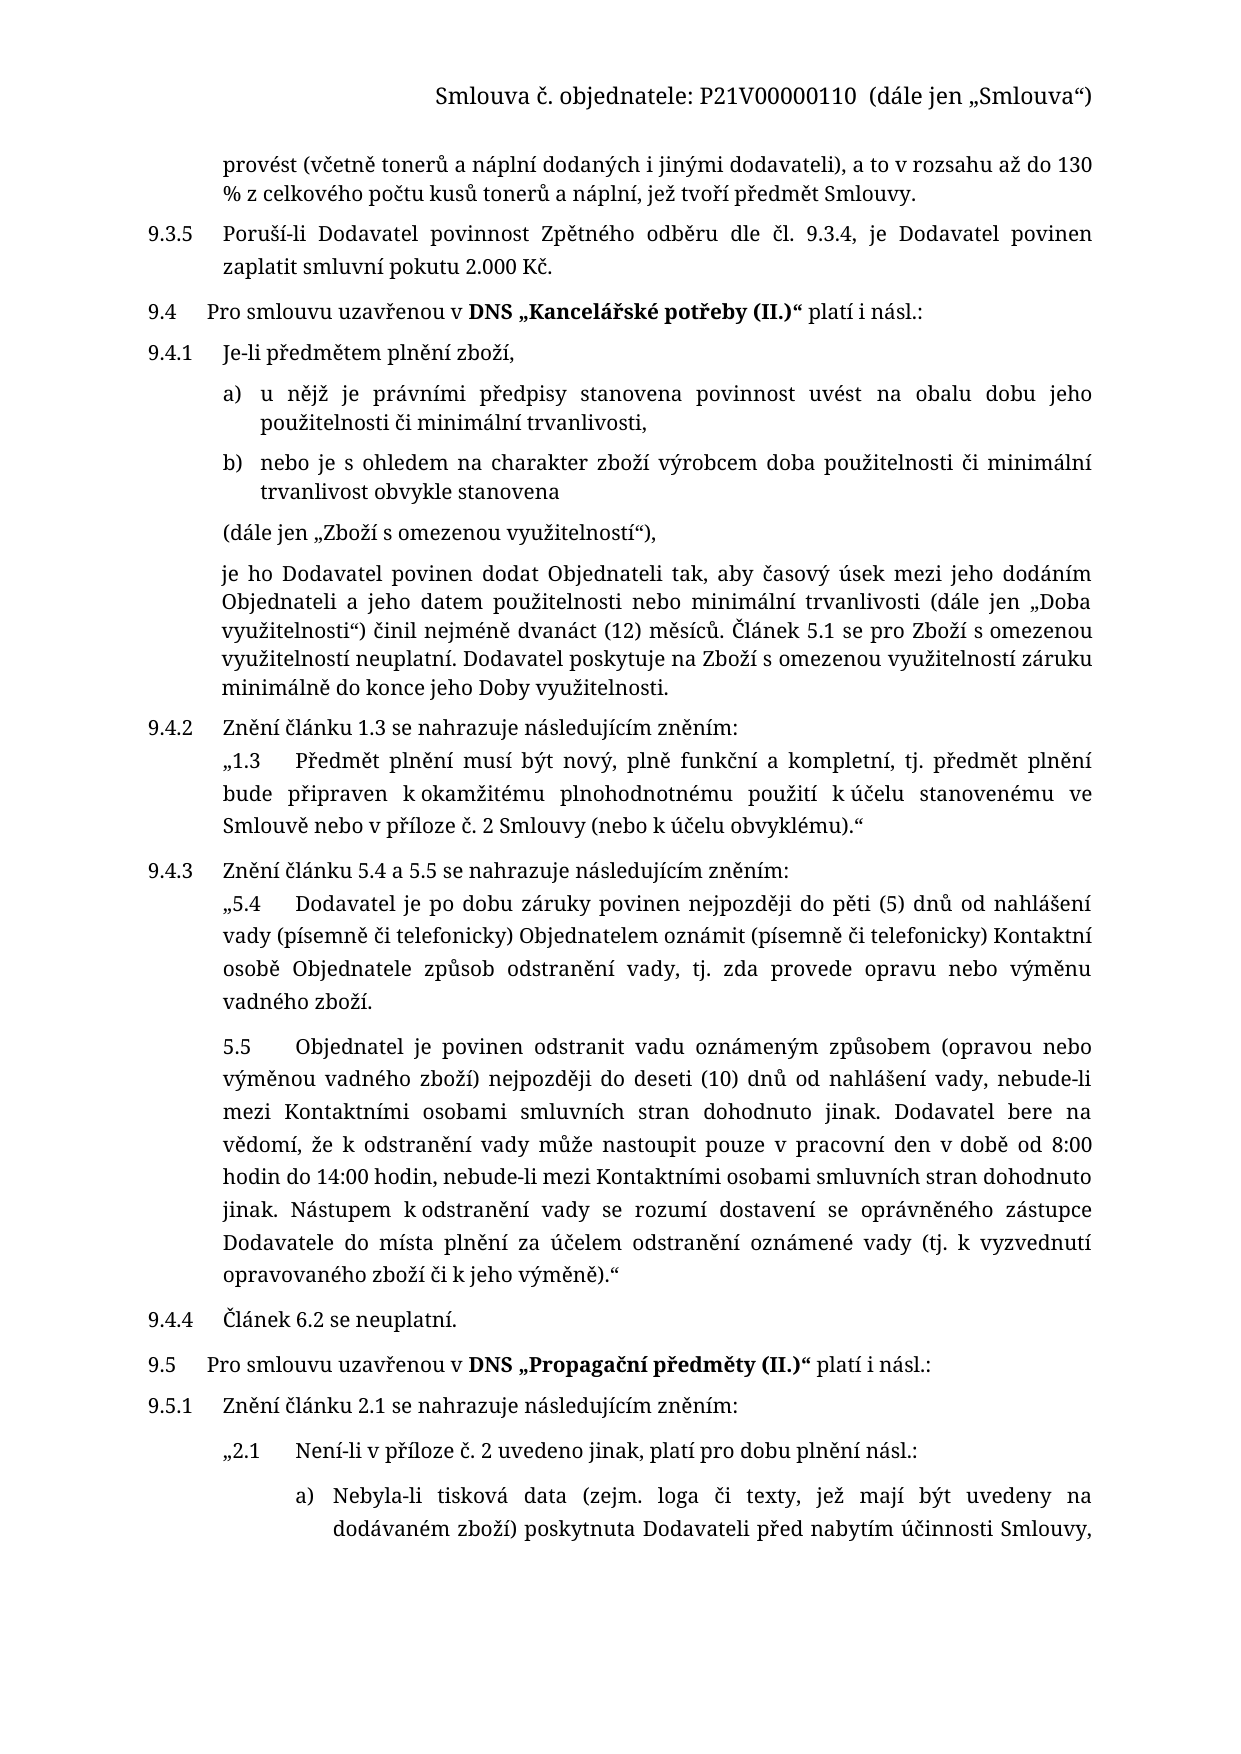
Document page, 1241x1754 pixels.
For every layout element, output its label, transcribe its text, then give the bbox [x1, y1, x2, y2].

list „5.4 Dodavatel je po dobu záruky povinen nejpozději do pěti (5) dnů od nahlášení vady (písemně či telefonicky) Objednatelem oznámit (písemně či telefonicky) Kontaktní osobě Objednatele způsob odstranění vady, tj. zda provede opravu nebo výměnu vadného zboží. [223, 889, 1093, 1015]
list u nějž je právními předpisy stanovena povinnost uvést na obalu dobu jeho použitelnosti či minimální trvanlivosti, [223, 379, 1093, 436]
list Je-li předmětem plnění zboží, [148, 338, 1093, 367]
list Znění článku 2.1 se nahrazuje následujícím zněním: [148, 1391, 1093, 1420]
list Znění článku 1.3 se nahrazuje následujícím zněním: [148, 713, 1093, 742]
text je ho Dodavatel povinen dodat Objednateli tak, aby časový úsek mezi jeho dodáním Objednateli a jeho datem použitelnosti nebo minimální trvanlivosti (dále jen „Doba využitelnosti“) činil nejméně dvanáct (12) měsíců. Článek 5.1 se pro Zboží s omezenou využitelností neuplatní. Dodavatel poskytuje na Zboží s omezenou využitelností záruku minimálně do konce jeho Doby využitelnosti. [221, 559, 1093, 701]
list Znění článku 5.4 a 5.5 se nahrazuje následujícím zněním: [148, 856, 1093, 885]
list Pro smlouvu uzavřenou v DNS „Kancelářské potřeby (II.)“ platí i násl.: [148, 297, 1093, 326]
list „2.1 Není-li v příloze č. 2 uvedeno jinak, platí pro dobu plnění násl.: [223, 1436, 1093, 1465]
list „1.3 Předmět plnění musí být nový, plně funkční a kompletní, tj. předmět plnění bude připraven k okamžitému plnohodnotnému použití k účelu stanovenému ve Smlouvě nebo v příloze č. 2 Smlouvy (nebo k účelu obvyklému).“ [223, 746, 1093, 840]
list 5.5 Objednatel je povinen odstranit vadu oznámeným způsobem (opravou nebo výměnou vadného zboží) nejpozději do deseti (10) dnů od nahlášení vady, nebude-li mezi Kontaktními osobami smluvních stran dohodnuto jinak. Dodavatel bere na vědomí, že k odstranění vady může nastoupit pouze v pracovní den v době od 8:00 hodin do 14:00 hodin, nebude-li mezi Kontaktními osobami smluvních stran dohodnuto jinak. Nástupem k odstranění vady se rozumí dostavení se oprávněného zástupce Dodavatele do místa plnění za účelem odstranění oznámené vady (tj. k vyzvednutí opravovaného zboží či k jeho výměně).“ [223, 1032, 1093, 1289]
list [295, 1482, 1093, 1543]
text (dále jen „Zboží s omezenou využitelností“), [223, 518, 1093, 546]
list nebo je s ohledem na charakter zboží výrobcem doba použitelnosti či minimální trvanlivost obvykle stanovena [223, 448, 1093, 505]
list Článek 6.2 se neuplatní. [148, 1305, 1093, 1334]
list Pro smlouvu uzavřenou v DNS „Propagační předměty (II.)“ platí i násl.: [148, 1350, 1093, 1379]
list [148, 150, 1093, 207]
list Poruší-li Dodavatel povinnost Zpětného odběru dle čl. 9.3.4, je Dodavatel povinen zaplatit smluvní pokutu 2.000 Kč. [148, 219, 1093, 281]
